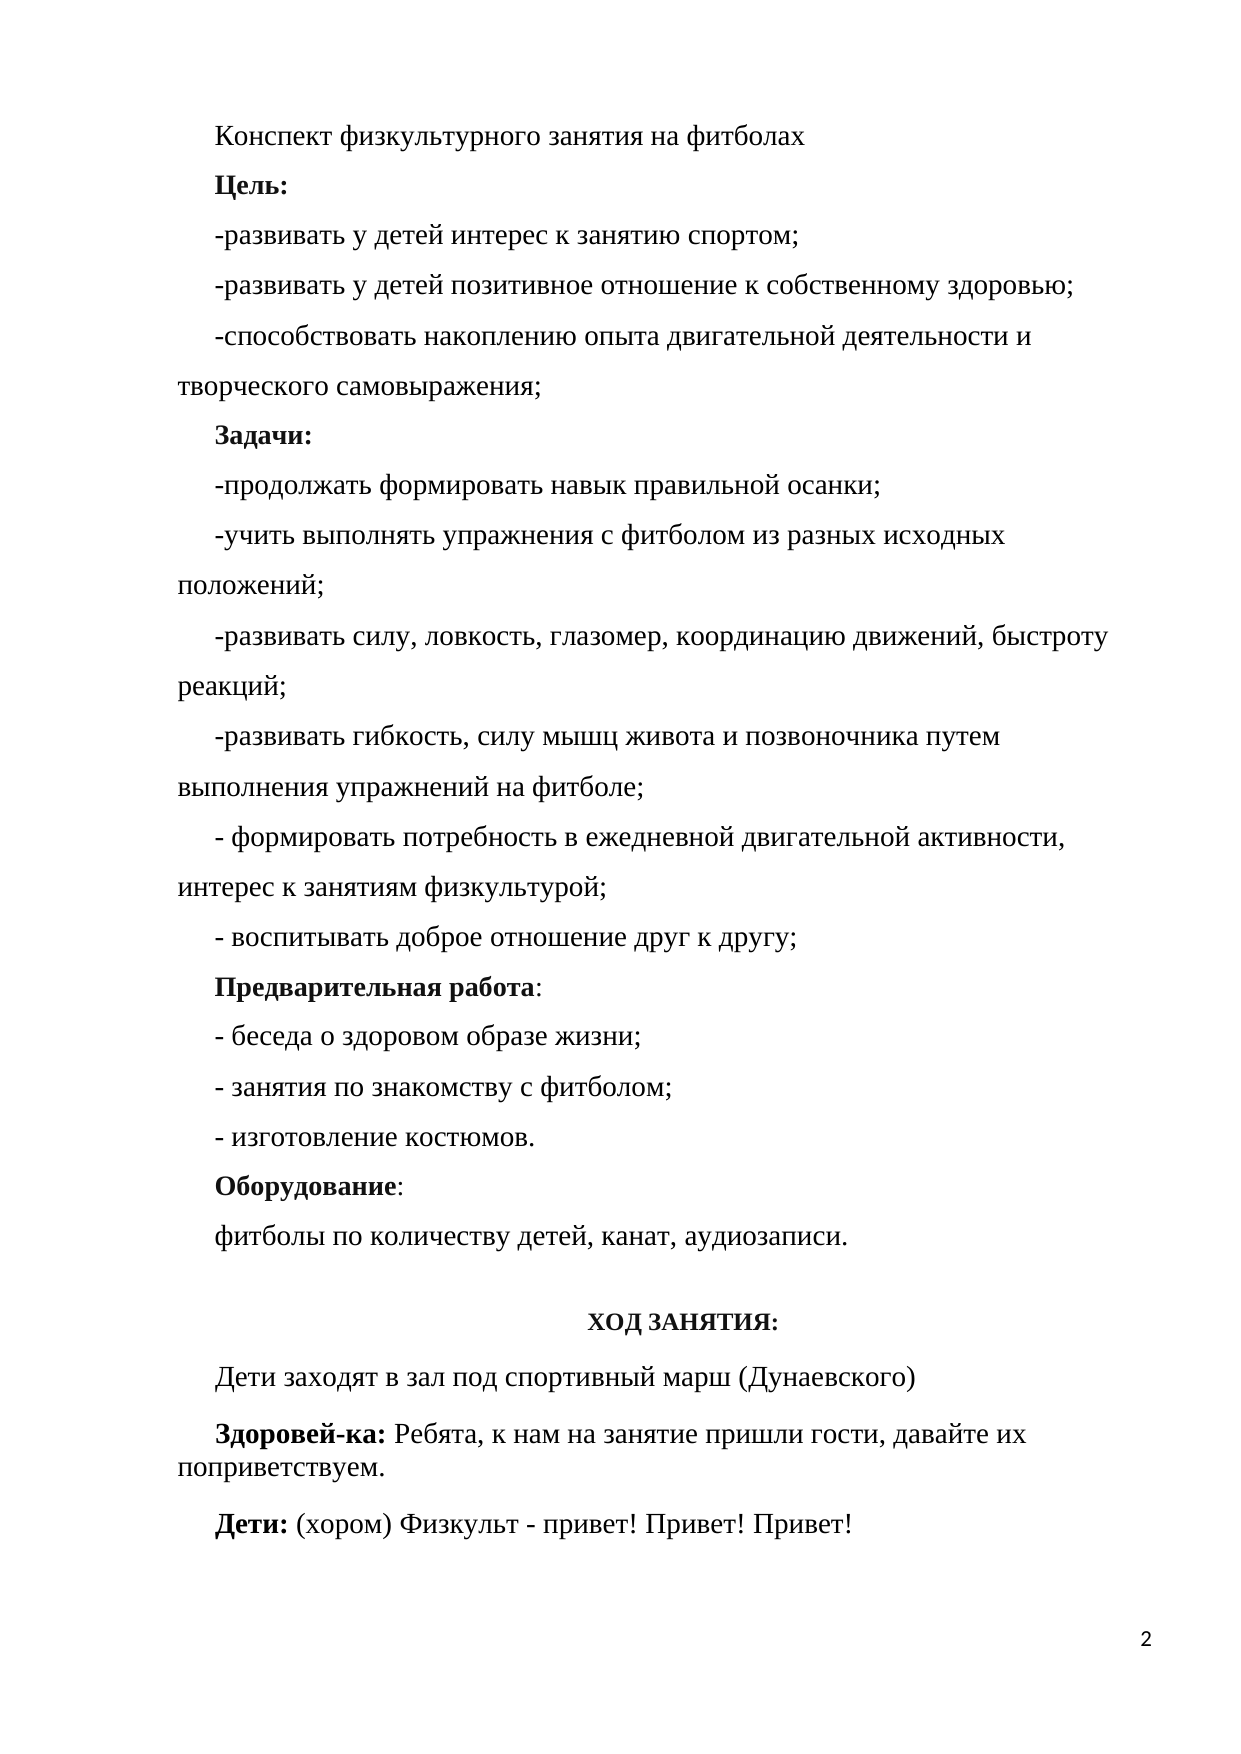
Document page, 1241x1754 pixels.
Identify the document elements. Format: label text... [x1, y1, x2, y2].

text - воспитывать доброе отношение друг к другу; [177, 919, 1152, 953]
text -способствовать накоплению опыта двигательной деятельности и творческого самовыражения; [177, 318, 1152, 401]
text Цель: [177, 168, 1152, 201]
text - изготовление костюмов. [177, 1119, 1152, 1153]
text - формировать потребность в ежедневной двигательной активности, интерес к занятиям физкультурой; [177, 819, 1152, 903]
text Предварительная работа: [177, 970, 1152, 1002]
text фитболы по количеству детей, канат, аудиозаписи. [177, 1218, 1152, 1251]
text - беседа о здоровом образе жизни; [177, 1018, 1152, 1052]
text Дети: (хором) Физкульт - привет! Привет! Привет! [177, 1506, 1152, 1540]
text Задачи: [177, 418, 1152, 451]
text -развивать у детей позитивное отношение к собственному здоровью; [177, 267, 1152, 301]
text ХОД ЗАНЯТИЯ: [177, 1307, 1152, 1336]
text Конспект физкультурного занятия на фитболах [177, 118, 1152, 152]
text -развивать силу, ловкость, глазомер, координацию движений, быстроту реакций; [177, 618, 1152, 702]
text -развивать гибкость, силу мышц живота и позвоночника путем выполнения упражнений на фитболе; [177, 718, 1152, 802]
text -развивать у детей интерес к занятию спортом; [177, 217, 1152, 251]
text Оборудование: [177, 1169, 1152, 1202]
text - занятия по знакомству с фитболом; [177, 1069, 1152, 1102]
text Здоровей-ка: Ребята, к нам на занятие пришли гости, давайте их поприветствуем. [177, 1416, 1152, 1483]
text -учить выполнять упражнения с фитболом из разных исходных положений; [177, 517, 1152, 601]
text -продолжать формировать навык правильной осанки; [177, 467, 1152, 500]
text Дети заходят в зал под спортивный марш (Дунаевского) [177, 1359, 1152, 1392]
